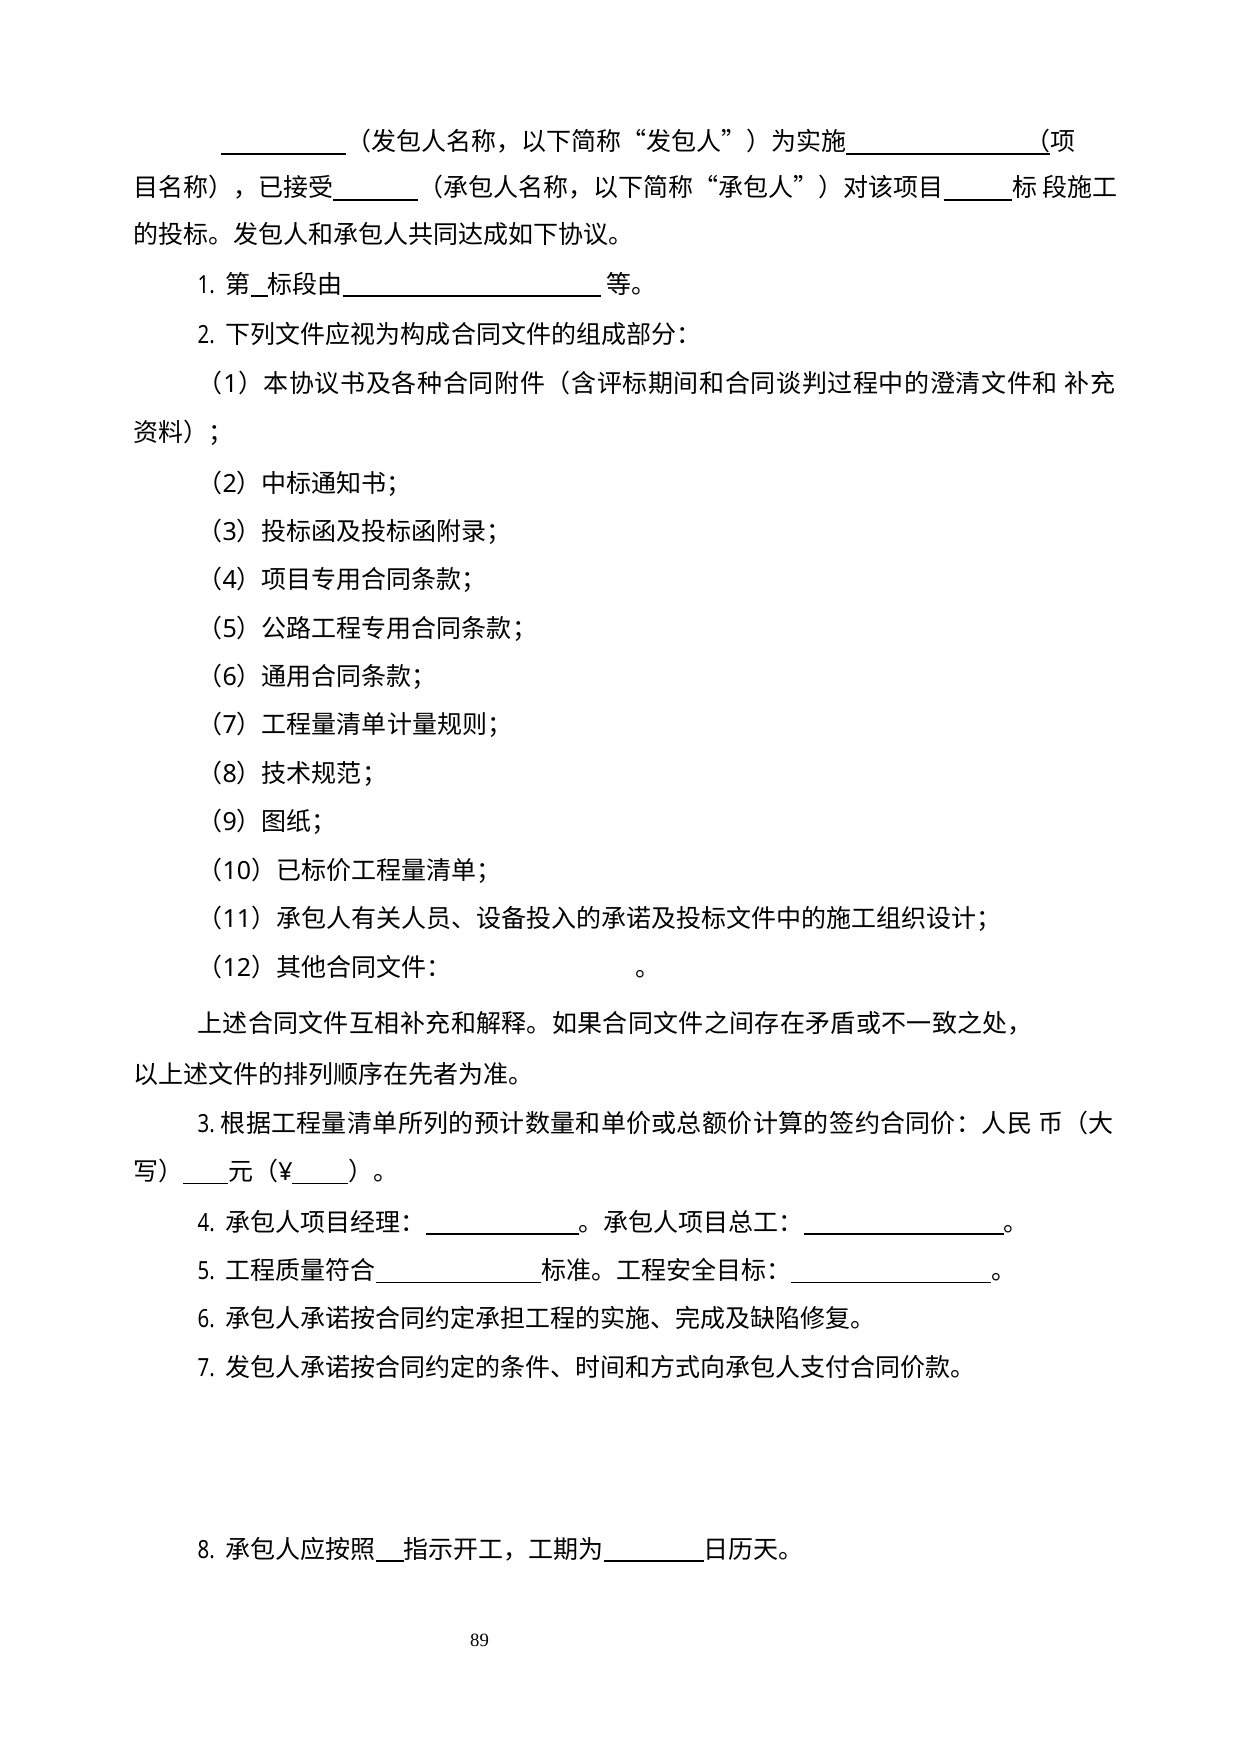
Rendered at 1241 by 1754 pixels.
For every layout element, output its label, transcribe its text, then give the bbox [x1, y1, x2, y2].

text （5）公路工程专用合同条款； [197, 607, 1124, 646]
text 上述合同文件互相补充和解释。如果合同文件之间存在矛盾或不一致之处， [197, 1002, 1114, 1042]
text 4. 承包人项目经理： 。承包人项目总工： 。 [197, 1201, 1124, 1240]
text （6）通用合同条款； [197, 655, 1124, 694]
text 5. 工程质量符合 标准。工程安全目标： 。 [197, 1249, 1124, 1288]
text （3）投标函及投标函附录； [197, 510, 1124, 549]
text 8. 承包人应按照 指示开工，工期为 日历天。 [197, 1506, 1124, 1585]
text （11）承包人有关人员、设备投入的承诺及投标文件中的施工组织设计； [197, 897, 1124, 937]
text （12）其他合同文件： 。 [197, 945, 1114, 985]
text （发包人名称，以下简称“发包人”）为实施 （项 [179, 119, 1117, 159]
text （4）项目专用合同条款； [197, 558, 1124, 598]
text 1. 第 标段由 等。 [133, 263, 1119, 302]
text 以上述文件的排列顺序在先者为准。 [133, 1053, 1124, 1093]
text （7）工程量清单计量规则； [197, 703, 1124, 743]
text （10）已标价工程量清单； [197, 848, 1124, 888]
text （1）本协议书及各种合同附件（含评标期间和合同谈判过程中的澄清文件和 补充资料）； [133, 362, 1115, 450]
text 目名称），已接受 （承包人名称，以下简称“承包人”）对该项目 标 段施工的投标。发包人和承包人共同达成如下协议。 [133, 166, 1119, 252]
text 7. 发包人承诺按合同约定的条件、时间和方式向承包人支付合同价款。 [197, 1346, 1124, 1385]
text （2）中标通知书； [197, 461, 1124, 501]
text 3. 根据工程量清单所列的预计数量和单价或总额价计算的签约合同价：人民 币（大写） 元（¥ ）。 [133, 1102, 1115, 1189]
text 2. 下列文件应视为构成合同文件的组成部分： [197, 313, 1124, 353]
text 6. 承包人承诺按合同约定承担工程的实施、完成及缺陷修复。 [197, 1297, 1124, 1337]
text （8）技术规范； [197, 752, 1124, 791]
text （9）图纸； [197, 800, 1124, 840]
